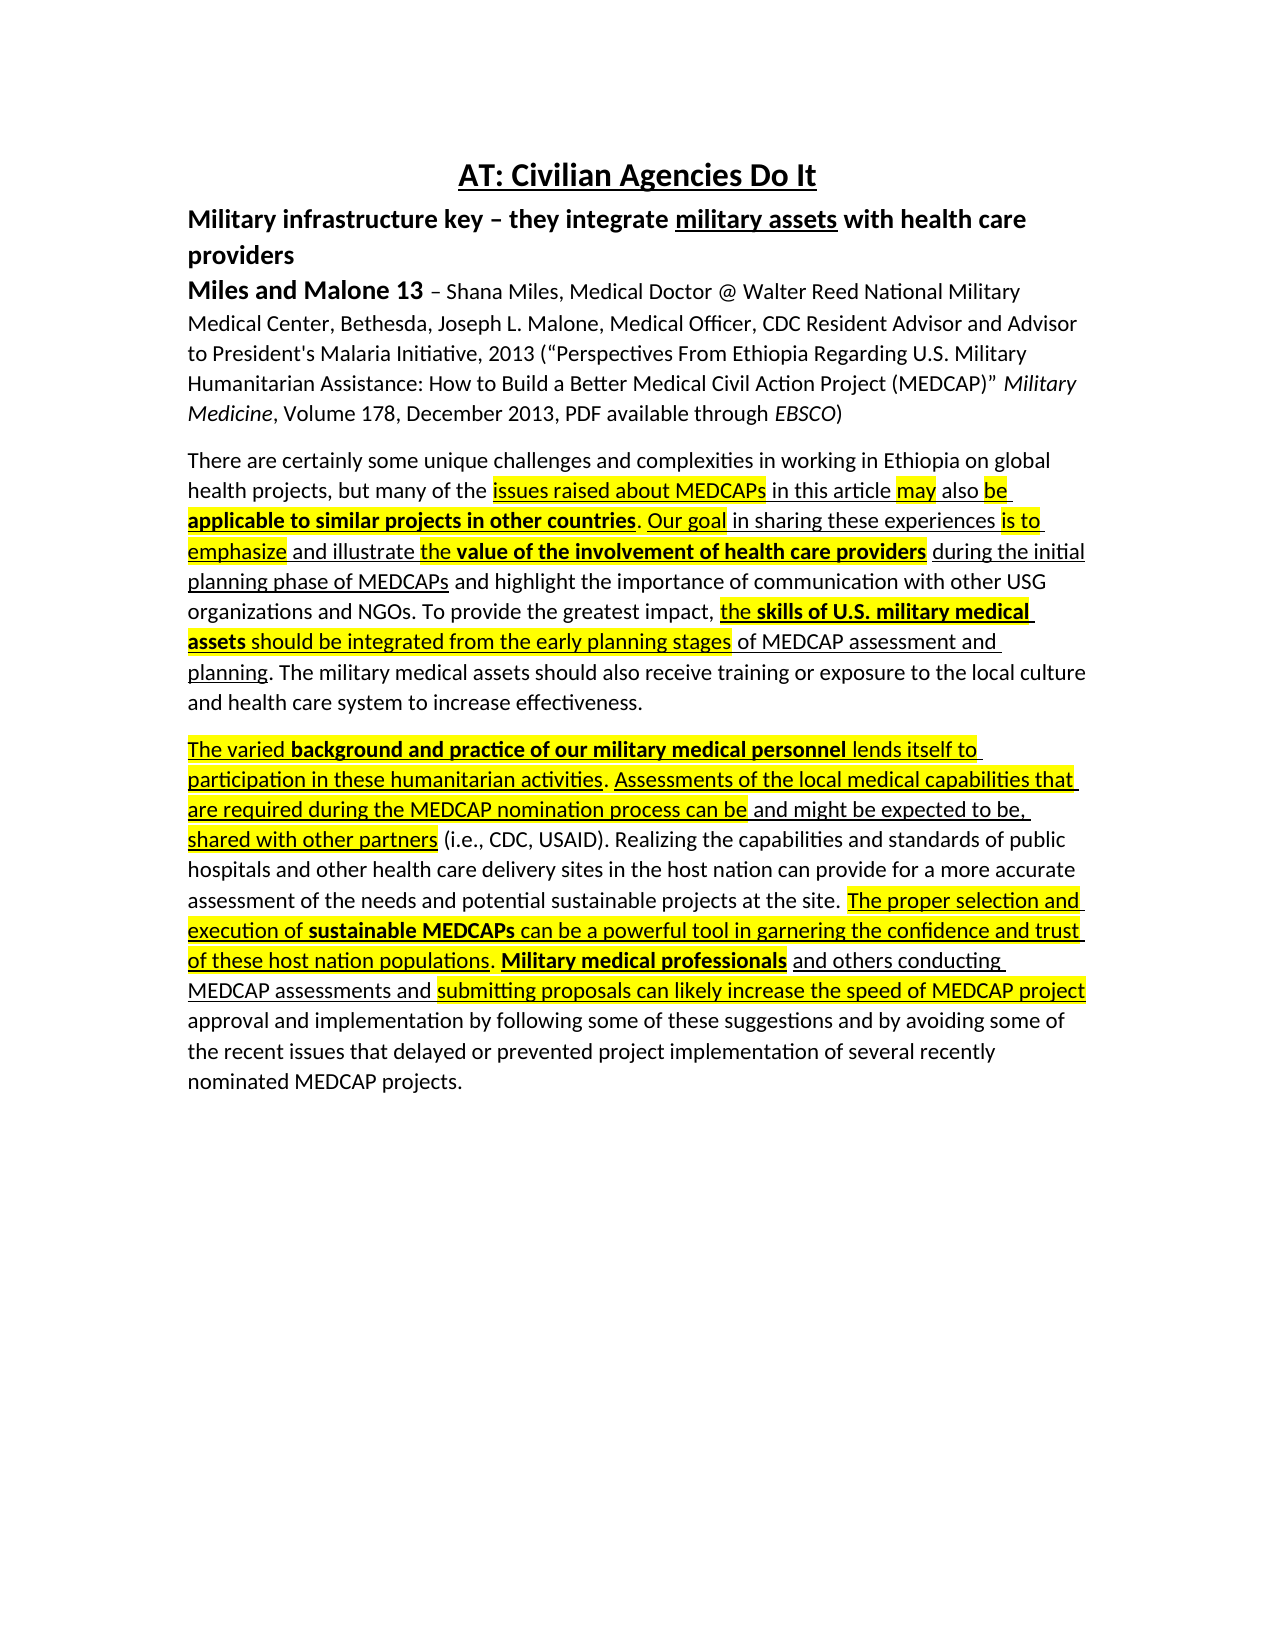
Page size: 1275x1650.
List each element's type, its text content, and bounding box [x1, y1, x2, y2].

text Miles and Malone 13 – Shana Miles, Medical Doctor @ Walter Reed National Military Medical Center, Bethesda, Joseph L. Malone, Medical Officer, CDC Resident Advisor and Advisor to President's Malaria Initiative, 2013 (“Perspectives From Ethiopia Regarding U.S. Military Humanitarian Assistance: How to Build a Better Medical Civil Action Project (MEDCAP)” Military Medicine, Volume 178, December 2013, PDF available through EBSCO) [187, 273, 1087, 427]
subtitle AT: Civilian Agencies Do It [187, 154, 1087, 195]
text The varied background and practice of our military medical personnel lends itself to participation in these humanitarian activities. Assessments of the local medical capabilities that are required during the MEDCAP nomination process can be and might be expected to be, shared with other partners (i.e., CDC, USAID). Realizing the capabilities and standards of public hospitals and other health care delivery sites in the host nation can provide for a more accurate assessment of the needs and potential sustainable projects at the site. The proper selection and execution of sustainable MEDCAPs can be a powerful tool in garnering the confidence and trust of these host nation populations. Military medical professionals and others conducting MEDCAP assessments and submitting proposals can likely increase the speed of MEDCAP project approval and implementation by following some of these suggestions and by avoiding some of the recent issues that delayed or prevented project implementation of several recently nominated MEDCAP projects. [187, 735, 1087, 1095]
text There are certainly some unique challenges and complexities in working in Ethiopia on global health projects, but many of the issues raised about MEDCAPs in this article may also be applicable to similar projects in other countries. Our goal in sharing these experiences is to emphasize and illustrate the value of the involvement of health care providers during the initial planning phase of MEDCAPs and highlight the importance of communication with other USG organizations and NGOs. To provide the greatest impact, the skills of U.S. military medical assets should be integrated from the early planning stages of MEDCAP assessment and planning. The military medical assets should also receive training or exposure to the local culture and health care system to increase effectiveness. [187, 446, 1087, 716]
subtitle Military infrastructure key – they integrate military assets with health care providers [187, 202, 1087, 271]
